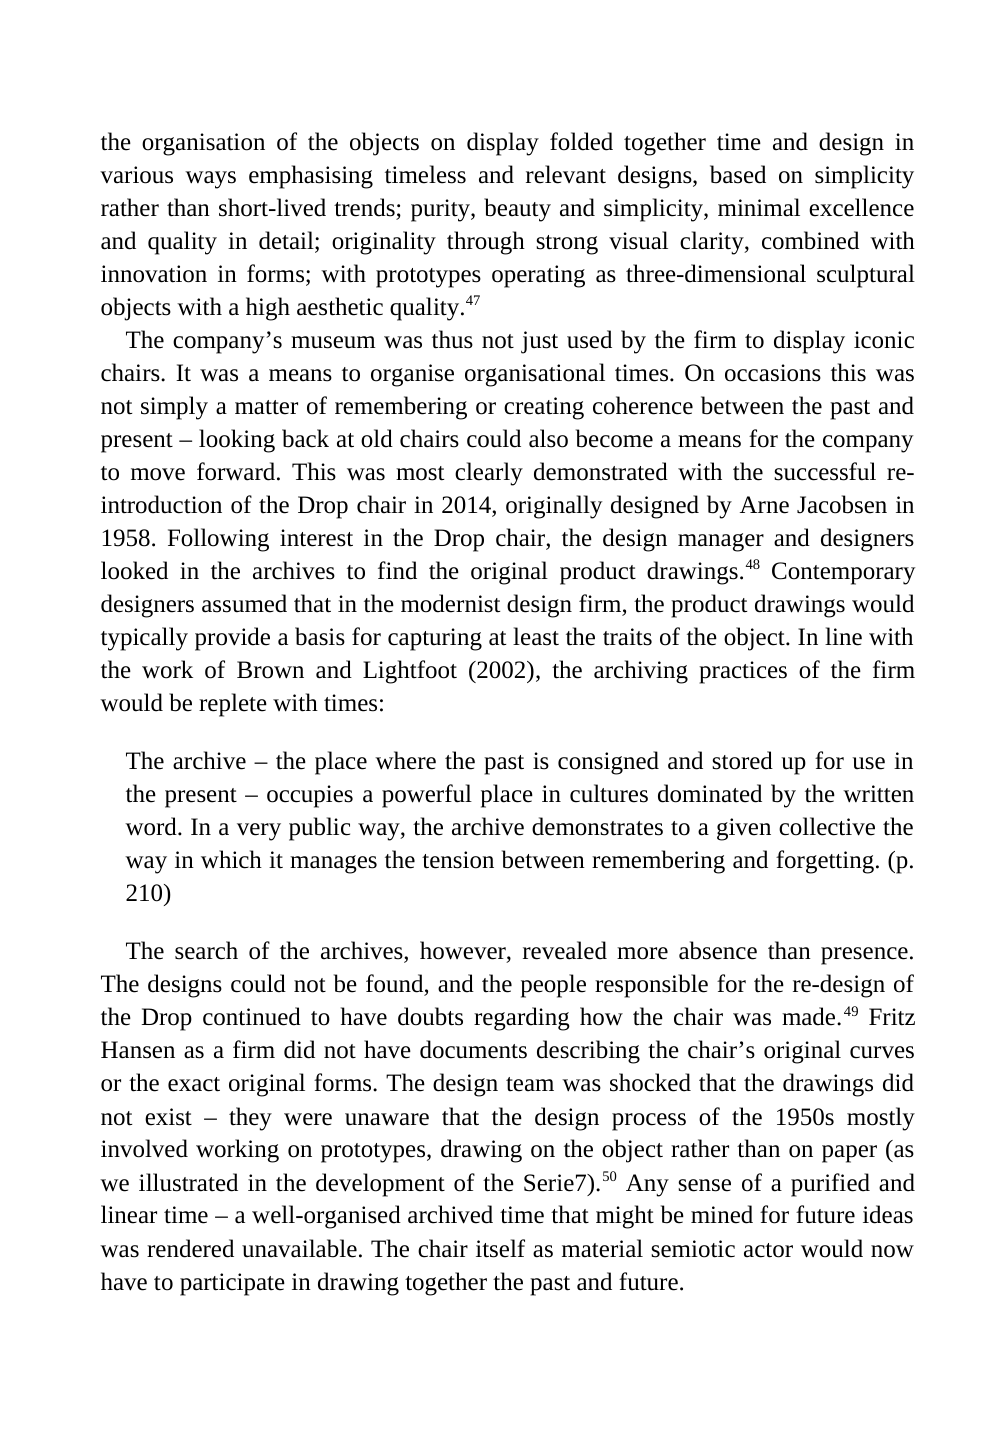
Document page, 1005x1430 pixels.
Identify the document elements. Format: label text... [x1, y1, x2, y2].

text The search of the archives, however, revealed more absence than presence. The designs could not be found, and the people responsible for the re-design of the Drop continued to have doubts regarding how the chair was made.49 Fritz Hansen as a firm did not have documents describing the chair’s original curves or the exact original forms. The design team was shocked that the drawings did not exist – they were unaware that the design process of the 1950s mostly involved working on prototypes, drawing on the object rather than on paper (as we illustrated in the development of the Serie7).50 Any sense of a purified and linear time – a well-organised archived time that might be mined for future ideas was rendered unavailable. The chair itself as material semiotic actor would now have to participate in drawing together the past and future. [100, 936, 915, 1295]
text The company’s museum was thus not just used by the firm to display iconic chairs. It was a means to organise organisational times. On occasions this was not simply a matter of remembering or creating coherence between the past and present – looking back at old chairs could also become a means for the company to move forward. This was most clearly demonstrated with the successful re-introduction of the Drop chair in 2014, originally designed by Arne Jacobsen in 1958. Following interest in the Drop chair, the design manager and designers looked in the archives to find the original product drawings.48 Contemporary designers assumed that in the modernist design firm, the product drawings would typically provide a basis for capturing at least the traits of the object. In line with the work of Brown and Lightfoot (2002), the archiving practices of the firm would be replete with times: [100, 325, 915, 717]
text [100, 127, 915, 321]
text The archive – the place where the past is consigned and stored up for use in the present – occupies a powerful place in cultures dominated by the written word. In a very public way, the archive demonstrates to a given collective the way in which it manages the tension between remembering and forgetting. (p. 210) [125, 746, 915, 907]
